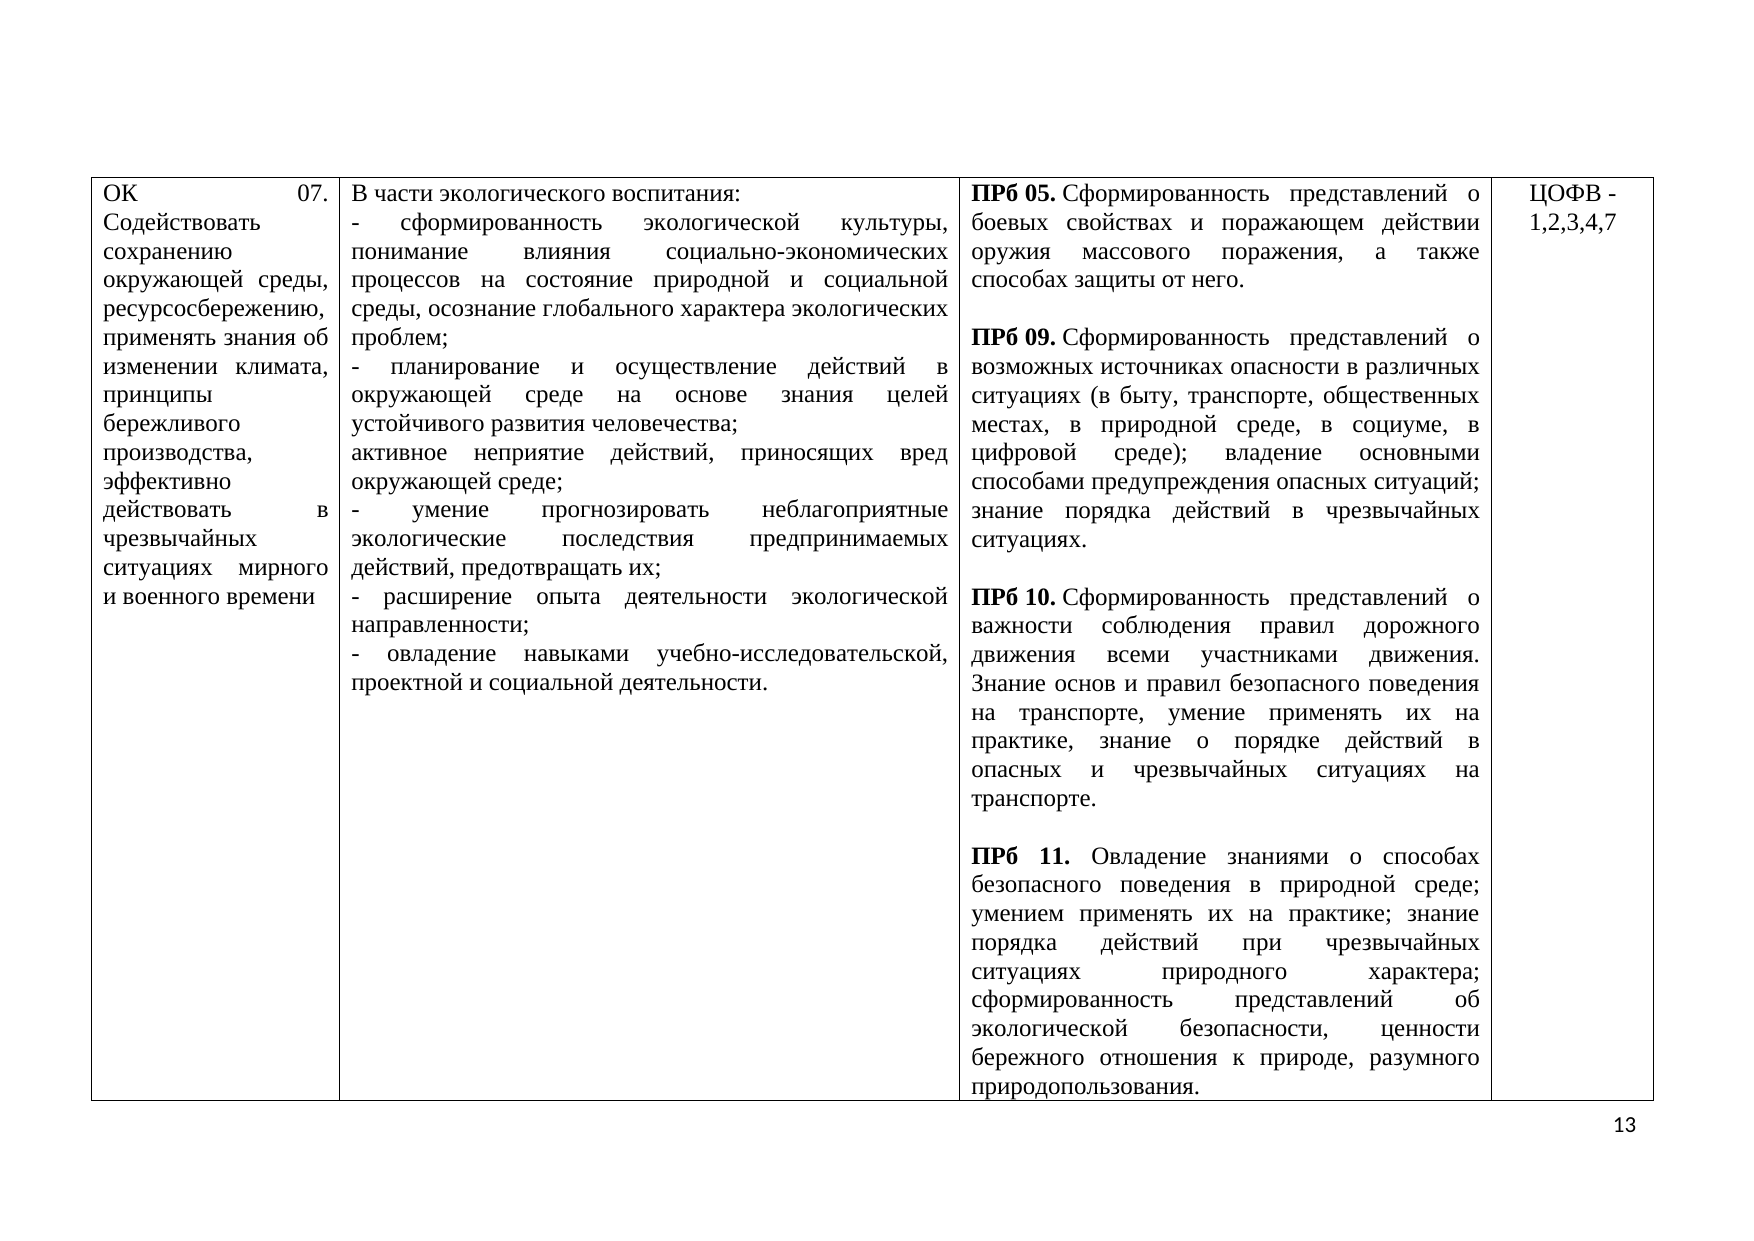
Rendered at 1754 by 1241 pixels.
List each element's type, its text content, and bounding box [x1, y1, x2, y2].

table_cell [92, 178, 339, 1099]
table_cell ЦОФВ - 1,2,3,4,7 [1492, 178, 1653, 1099]
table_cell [340, 178, 959, 1099]
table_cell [960, 178, 1491, 1099]
